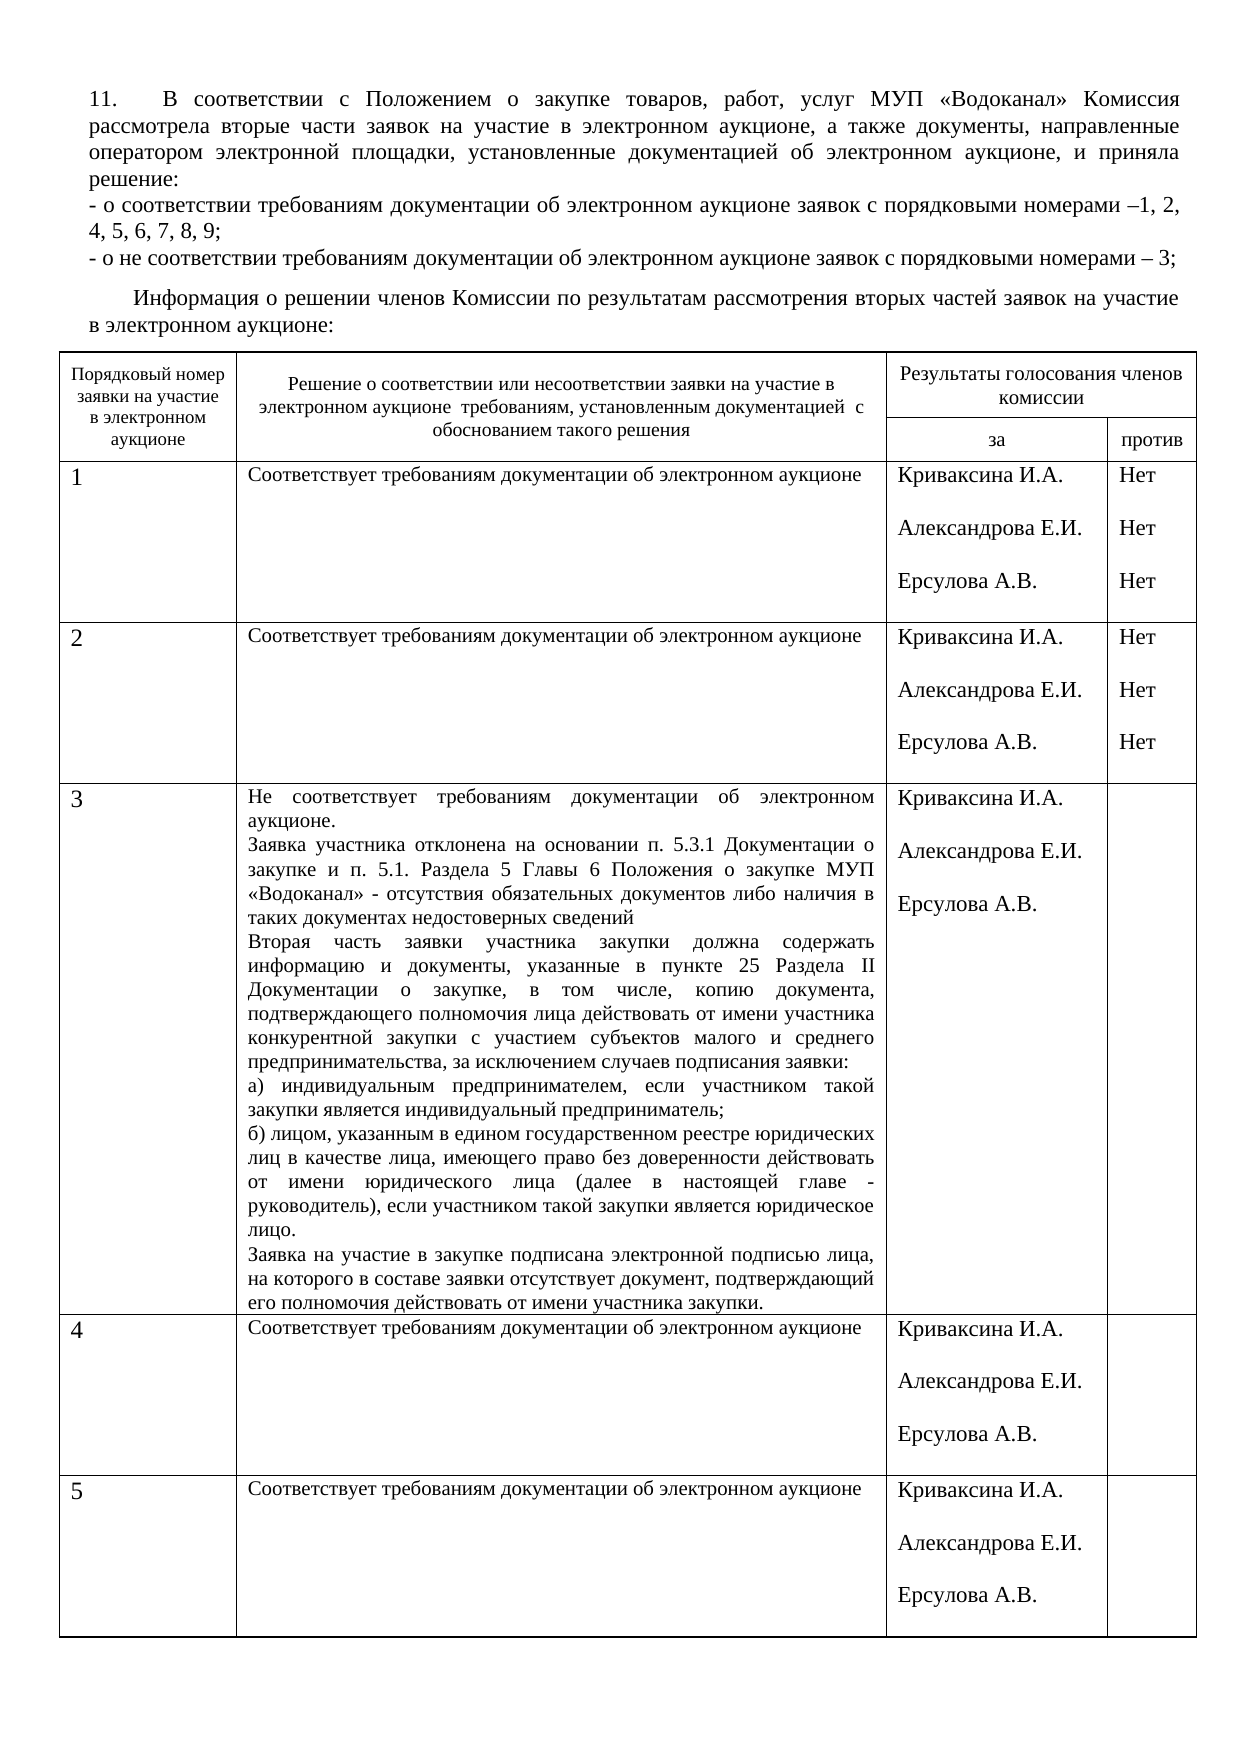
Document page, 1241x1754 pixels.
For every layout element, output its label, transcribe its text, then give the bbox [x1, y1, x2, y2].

table_cell 3 [60, 784, 236, 1314]
table_header Порядковый номер заявки на участие в электронном аукционе [60, 353, 236, 461]
table_header Результаты голосования членов комиссии [887, 353, 1196, 417]
table_cell 2 [60, 623, 236, 783]
table_cell 4 [60, 1315, 236, 1475]
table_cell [887, 1476, 1107, 1636]
table_cell Криваксина И.А. Александрова Е.И. Ерсулова А.В. [887, 784, 1107, 1314]
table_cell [237, 1315, 886, 1475]
text - о не соответствии требованиям документации об электронном аукционе заявок с порядковыми номерами – 3; [89, 244, 1181, 270]
table_cell против [1108, 418, 1196, 461]
table_cell Соответствует требованиям документации об электронном аукционе [237, 623, 886, 783]
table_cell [237, 1476, 886, 1636]
table_cell [1108, 1476, 1196, 1636]
text 11. В соответствии с Положением о закупке товаров, работ, услуг МУП «Водоканал» Комиссия рассмотрела вторые части заявок на участие в электронном аукционе, а также документы, направленные оператором электронной площадки, установленные документацией об электронном аукционе, и приняла решение: [89, 86, 1181, 191]
text - о соответствии требованиям документации об электронном аукционе заявок с порядковыми номерами –1, 2, 4, 5, 6, 7, 8, 9; [89, 191, 1181, 244]
table_cell Криваксина И.А. Александрова Е.И. Ерсулова А.В. [887, 623, 1107, 783]
table_cell 1 [60, 462, 236, 622]
table_cell Нет Нет Нет [1108, 462, 1196, 622]
table_cell [1108, 1315, 1196, 1475]
table_cell за [887, 418, 1107, 461]
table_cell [887, 1315, 1107, 1475]
table_cell Не соответствует требованиям документации об электронном аукционе. Заявка участника отклонена на основании п. 5.3.1 Документации о закупке и п. 5.1. Раздела 5 Главы 6 Положения о закупке МУП «Водоканал» - отсутствия обязательных документов либо наличия в таких документах недостоверных сведений Вторая часть заявки участника закупки должна содержать информацию и документы, указанные в пункте 25 Раздела II Документации о закупке, в том числе, копию документа, подтверждающего полномочия лица действовать от имени участника конкурентной закупки с участием субъектов малого и среднего предпринимательства, за исключением случаев подписания заявки: а) индивидуальным предпринимателем, если участником такой закупки является индивидуальный предприниматель; б) лицом, указанным в едином государственном реестре юридических лиц в качестве лица, имеющего право без доверенности действовать от имени юридического лица (далее в настоящей главе - руководитель), если участником такой закупки является юридическое лицо. Заявка на участие в закупке подписана электронной подписью лица, на которого в составе заявки отсутствует документ, подтверждающий его полномочия действовать от имени участника закупки. [237, 784, 886, 1314]
table_cell Соответствует требованиям документации об электронном аукционе [237, 462, 886, 622]
table_cell Нет Нет Нет [1108, 623, 1196, 783]
table_cell 5 [60, 1476, 236, 1636]
text Информация о решении членов Комиссии по результатам рассмотрения вторых частей заявок на участие в электронном аукционе: [89, 284, 1181, 337]
table_header Решение о соответствии или несоответствии заявки на участие в электронном аукционе требованиям, установленным документацией с обоснованием такого решения [237, 353, 886, 461]
table_cell [1108, 784, 1196, 1314]
table_cell Криваксина И.А. Александрова Е.И. Ерсулова А.В. [887, 462, 1107, 622]
